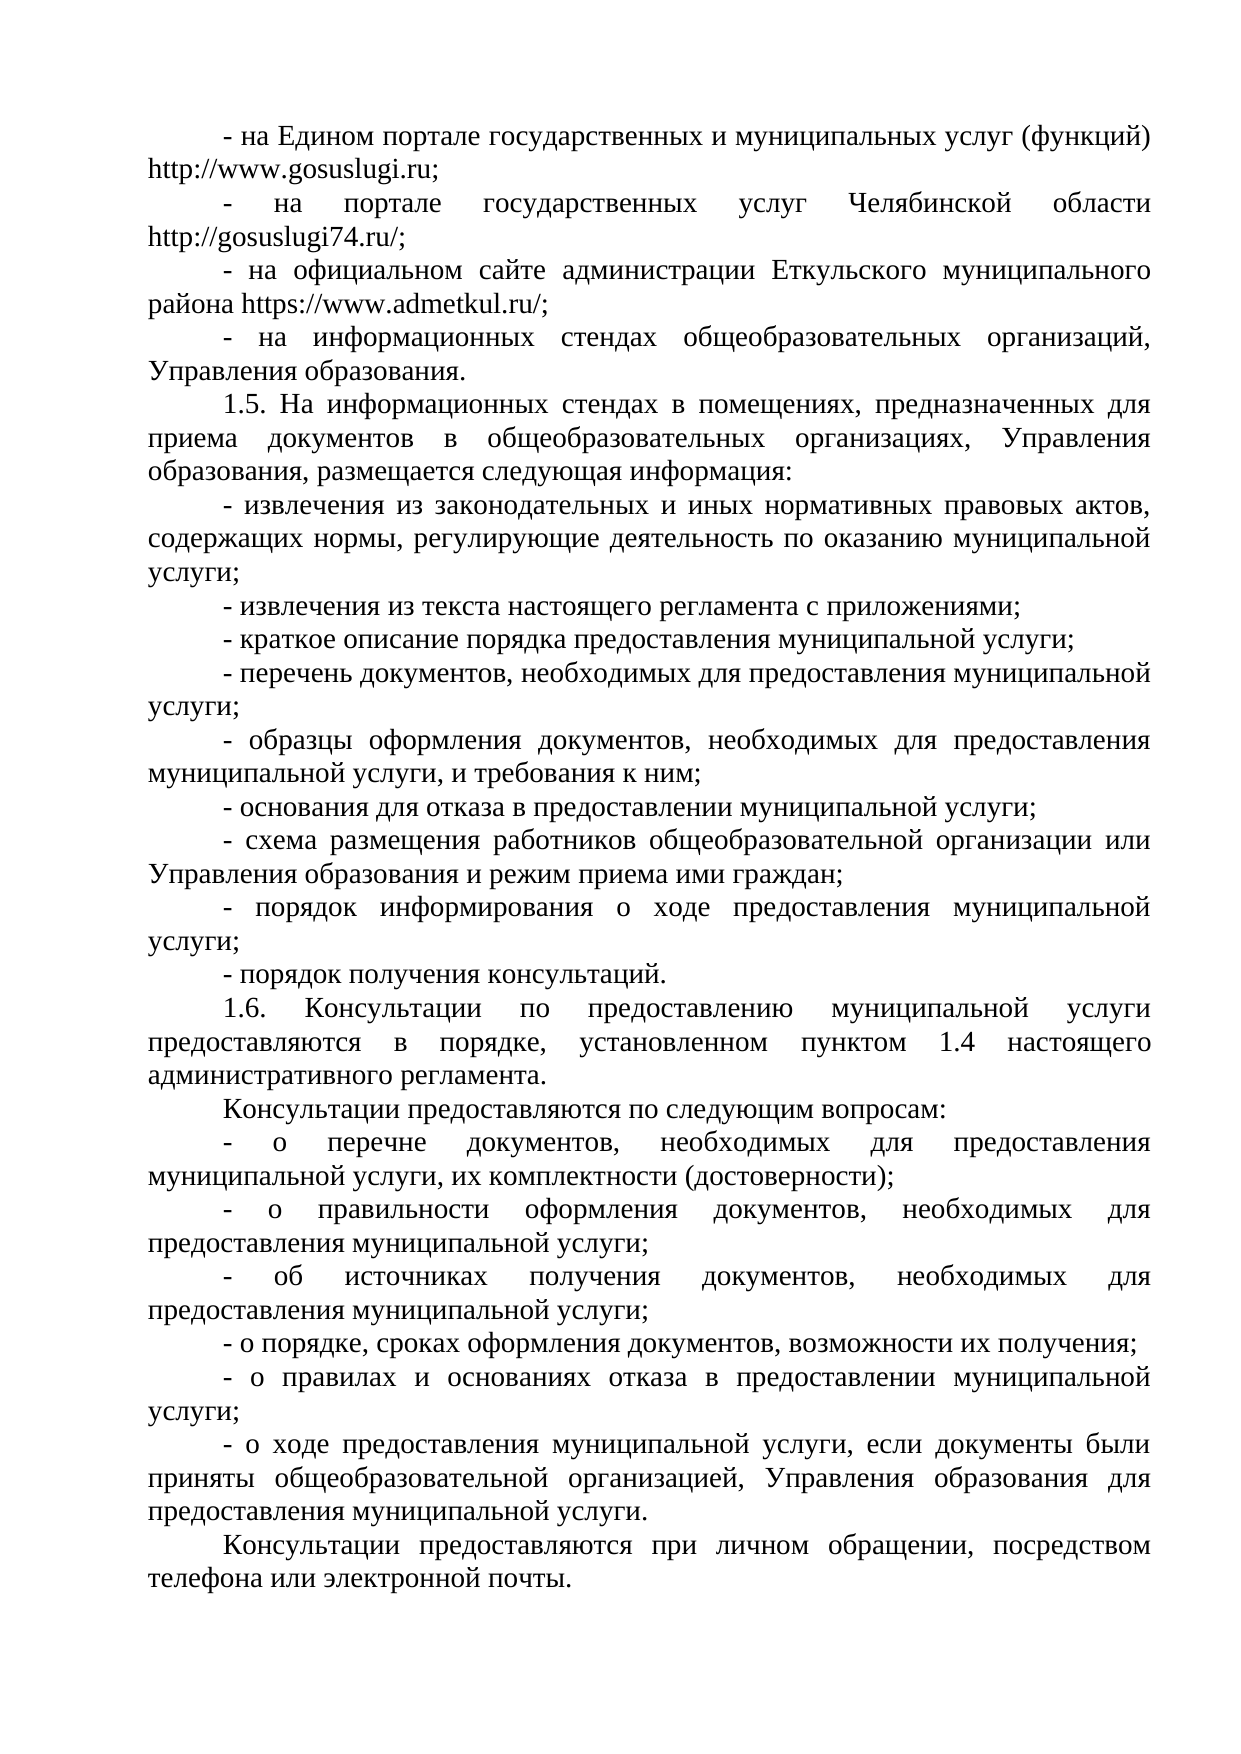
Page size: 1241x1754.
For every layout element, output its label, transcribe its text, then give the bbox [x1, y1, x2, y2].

text - извлечения из законодательных и иных нормативных правовых актов, содержащих нормы, регулирующие деятельность по оказанию муниципальной услуги; [148, 487, 1152, 588]
text Консультации предоставляются при личном обращении, посредством телефона или электронной почты. [148, 1527, 1152, 1594]
text - основания для отказа в предоставлении муниципальной услуги; [148, 789, 1152, 822]
text - на официальном сайте администрации Еткульского муниципального района https://www.admetkul.ru/; [148, 252, 1152, 319]
text - о правильности оформления документов, необходимых для предоставления муниципальной услуги; [148, 1191, 1152, 1258]
text - об источниках получения документов, необходимых для предоставления муниципальной услуги; [148, 1258, 1152, 1326]
text - на информационных стендах общеобразовательных организаций, Управления образования. [148, 319, 1152, 386]
text - о порядке, сроках оформления документов, возможности их получения; [148, 1326, 1152, 1359]
text - на Едином портале государственных и муниципальных услуг (функций) http://www.gosuslugi.ru; [148, 118, 1152, 185]
text - на портале государственных услуг Челябинской области http://gosuslugi74.ru/; [148, 185, 1152, 252]
text 1.6. Консультации по предоставлению муниципальной услуги предоставляются в порядке, установленном пунктом 1.4 настоящего административного регламента. [148, 990, 1152, 1091]
text - схема размещения работников общеобразовательной организации или Управления образования и режим приема ими граждан; [148, 822, 1152, 889]
text - краткое описание порядка предоставления муниципальной услуги; [148, 621, 1152, 655]
text - о правилах и основаниях отказа в предоставлении муниципальной услуги; [148, 1359, 1152, 1426]
text - извлечения из текста настоящего регламента с приложениями; [148, 588, 1152, 621]
text - порядок информирования о ходе предоставления муниципальной услуги; [148, 889, 1152, 957]
text - образцы оформления документов, необходимых для предоставления муниципальной услуги, и требования к ним; [148, 722, 1152, 789]
text 1.5. На информационных стендах в помещениях, предназначенных для приема документов в общеобразовательных организациях, Управления образования, размещается следующая информация: [148, 386, 1152, 487]
text Консультации предоставляются по следующим вопросам: [148, 1091, 1152, 1124]
text - о перечне документов, необходимых для предоставления муниципальной услуги, их комплектности (достоверности); [148, 1124, 1152, 1191]
text - о ходе предоставления муниципальной услуги, если документы были приняты общеобразовательной организацией, Управления образования для предоставления муниципальной услуги. [148, 1426, 1152, 1527]
text - порядок получения консультаций. [148, 957, 1152, 990]
text - перечень документов, необходимых для предоставления муниципальной услуги; [148, 655, 1152, 722]
